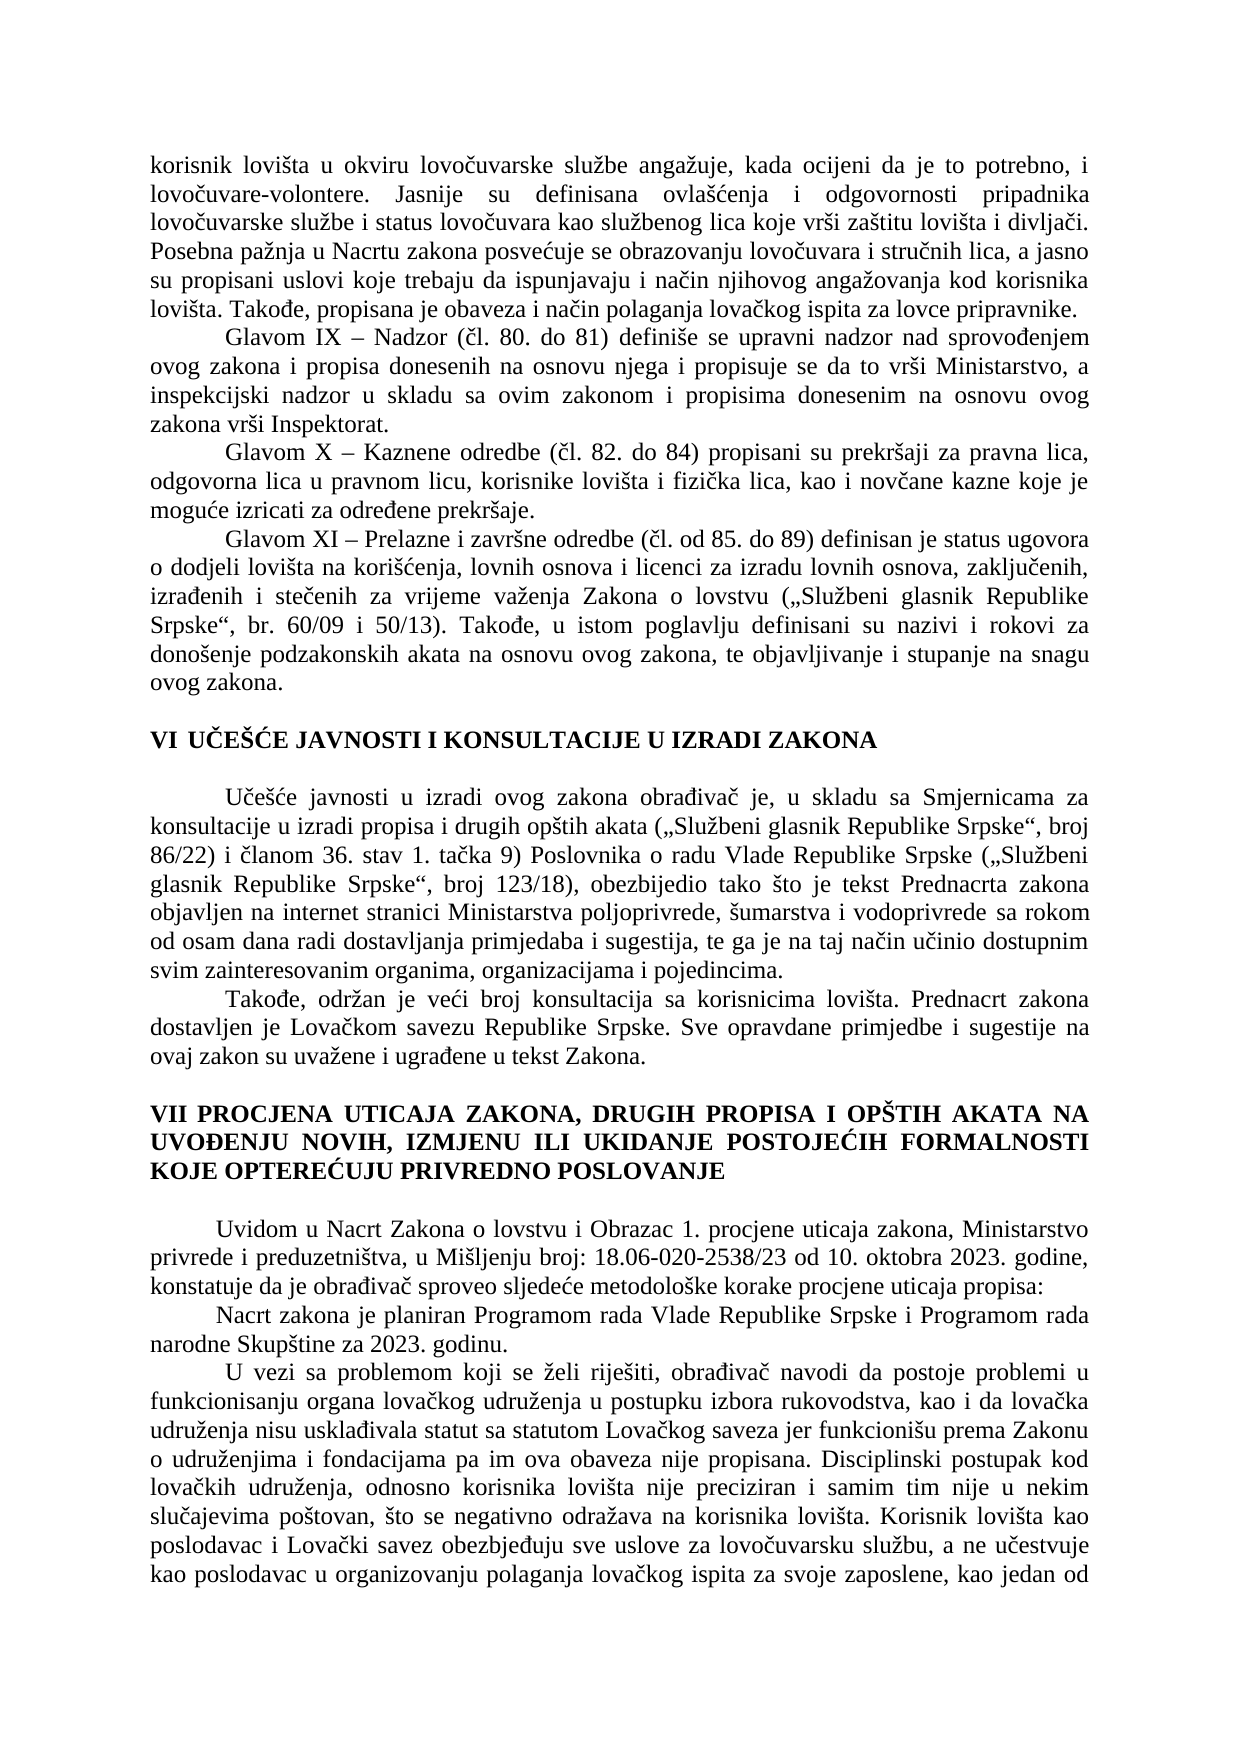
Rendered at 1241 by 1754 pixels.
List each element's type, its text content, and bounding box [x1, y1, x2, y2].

text VI UČEŠĆE JAVNOSTI I KONSULTACIJE U IZRADI ZAKONA [150, 725, 1090, 754]
text Glavom X – Kaznene odredbe (čl. 82. do 84) propisani su prekršaji za pravna lica, odgovorna lica u pravnom licu, korisnike lovišta i fizička lica, kao i novčane kazne koje je moguće izricati za određene prekršaje. [150, 437, 1090, 524]
text Nacrt zakona je planiran Programom rada Vlade Republike Srpske i Programom rada narodne Skupštine za 2023. godinu. [150, 1300, 1090, 1357]
text Glavom XI – Prelazne i završne odredbe (čl. od 85. do 89) definisan je status ugovora o dodjeli lovišta na korišćenja, lovnih osnova i licenci za izradu lovnih osnova, zaključenih, izrađenih i stečenih za vrijeme važenja Zakona o lovstvu („Službeni glasnik Republike Srpske“, br. 60/09 i 50/13). Takođe, u istom poglavlju definisani su nazivi i rokovi za donošenje podzakonskih akata na osnovu ovog zakona, te objavljivanje i stupanje na snagu ovog zakona. [150, 524, 1090, 696]
text VII PROCJENA UTICAJA ZAKONA, DRUGIH PROPISA I OPŠTIH AKATA NA UVOĐENJU NOVIH, IZMJENU ILI UKIDANJE POSTOJEĆIH FORMALNOSTI KOJE OPTEREĆUJU PRIVREDNO POSLOVANJE [150, 1099, 1090, 1185]
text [150, 150, 1090, 322]
text Uvidom u Nacrt Zakona o lovstvu i Obrazac 1. procjene uticaja zakona, Ministarstvo privrede i preduzetništva, u Mišljenju broj: 18.06-020-2538/23 od 10. oktobra 2023. godine, konstatuje da je obrađivač sproveo sljedeće metodološke korake procjene uticaja propisa: [150, 1214, 1090, 1300]
text Učešće javnosti u izradi ovog zakona obrađivač je, u skladu sa Smjernicama za konsultacije u izradi propisa i drugih opštih akata („Službeni glasnik Republike Srpske“, broj 86/22) i članom 36. stav 1. tačka 9) Poslovnika o radu Vlade Republike Srpske („Službeni glasnik Republike Srpske“, broj 123/18), obezbijedio tako što je tekst Prednacrta zakona objavljen na internet stranici Ministarstva poljoprivrede, šumarstva i vodoprivrede sa rokom od osam dana radi dostavljanja primjedaba i sugestija, te ga je na taj način učinio dostupnim svim zainteresovanim organima, organizacijama i pojedincima. [150, 782, 1090, 984]
text Takođe, održan je veći broj konsultacija sa korisnicima lovišta. Prednacrt zakona dostavljen je Lovačkom savezu Republike Srpske. Sve opravdane primjedbe i sugestije na ovaj zakon su uvažene i ugrađene u tekst Zakona. [150, 984, 1090, 1070]
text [150, 1357, 1090, 1587]
text Glavom IX – Nadzor (čl. 80. do 81) definiše se upravni nadzor nad sprovođenjem ovog zakona i propisa donesenih na osnovu njega i propisuje se da to vrši Ministarstvo, a inspekcijski nadzor u skladu sa ovim zakonom i propisima donesenim na osnovu ovog zakona vrši Inspektorat. [150, 322, 1090, 437]
